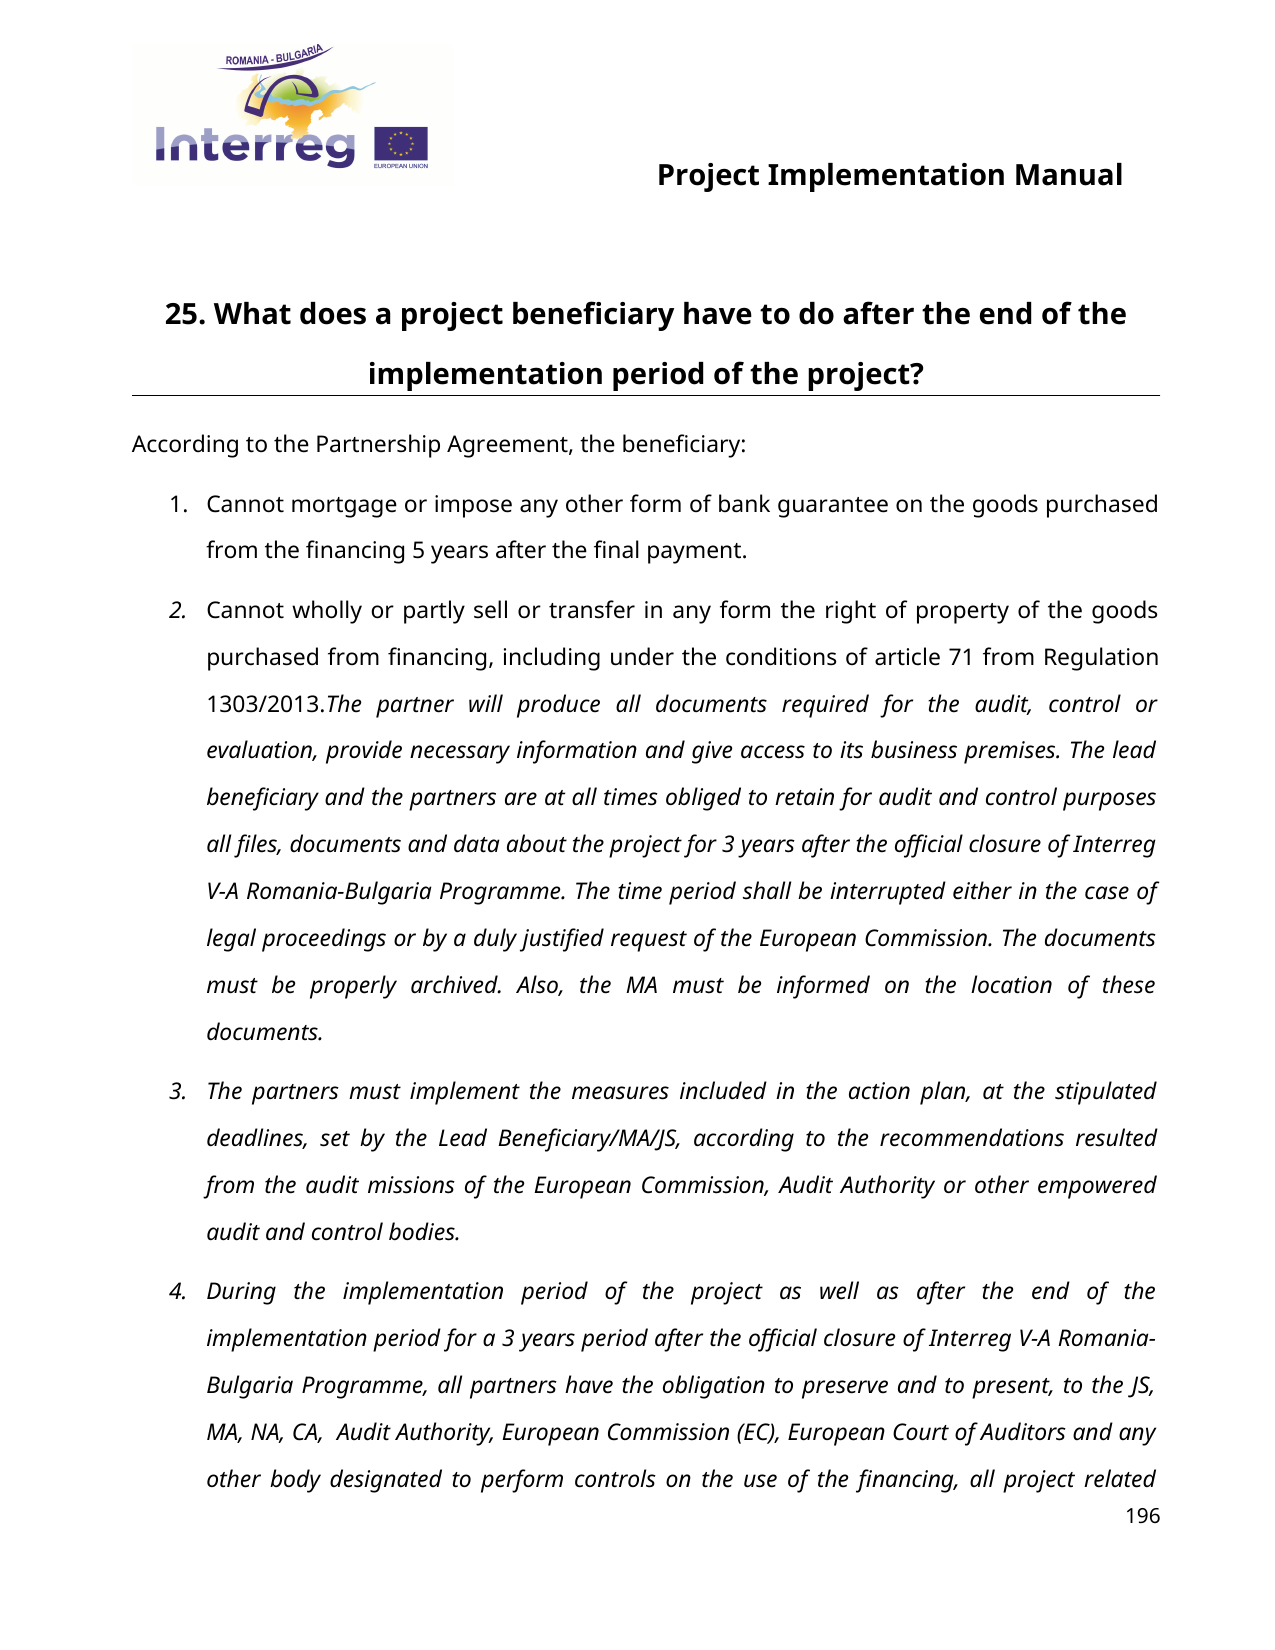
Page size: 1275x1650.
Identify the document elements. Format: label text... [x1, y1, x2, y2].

list Cannot mortgage or impose any other form of bank guarantee on the goods purchased from the financing 5 years after the final payment. [169, 487, 1160, 566]
text According to the Partnership Agreement, the beneficiary: [132, 428, 1160, 459]
subtitle 25. What does a project beneficiary have to do after the end of the implementation period of the project? [132, 293, 1160, 395]
list The partners must implement the measures included in the action plan, at the stipulated deadlines, set by the Lead Beneficiary/MA/JS, according to the recommendations resulted from the audit missions of the European Commission, Audit Authority or other empowered audit and control bodies. [169, 1075, 1160, 1247]
picture [131, 44, 454, 185]
list Cannot wholly or partly sell or transfer in any form the right of property of the goods purchased from financing, including under the conditions of article 71 from Regulation 1303/2013.The partner will produce all documents required for the audit, control or evaluation, provide necessary information and give access to its business premises. The lead beneficiary and the partners are at all times obliged to retain for audit and control purposes all files, documents and data about the project for 3 years after the official closure of Interreg V-A Romania-Bulgaria Programme. The time period shall be interrupted either in the case of legal proceedings or by a duly justified request of the European Commission. The documents must be properly archived. Also, the MA must be informed on the location of these documents. [169, 594, 1160, 1047]
